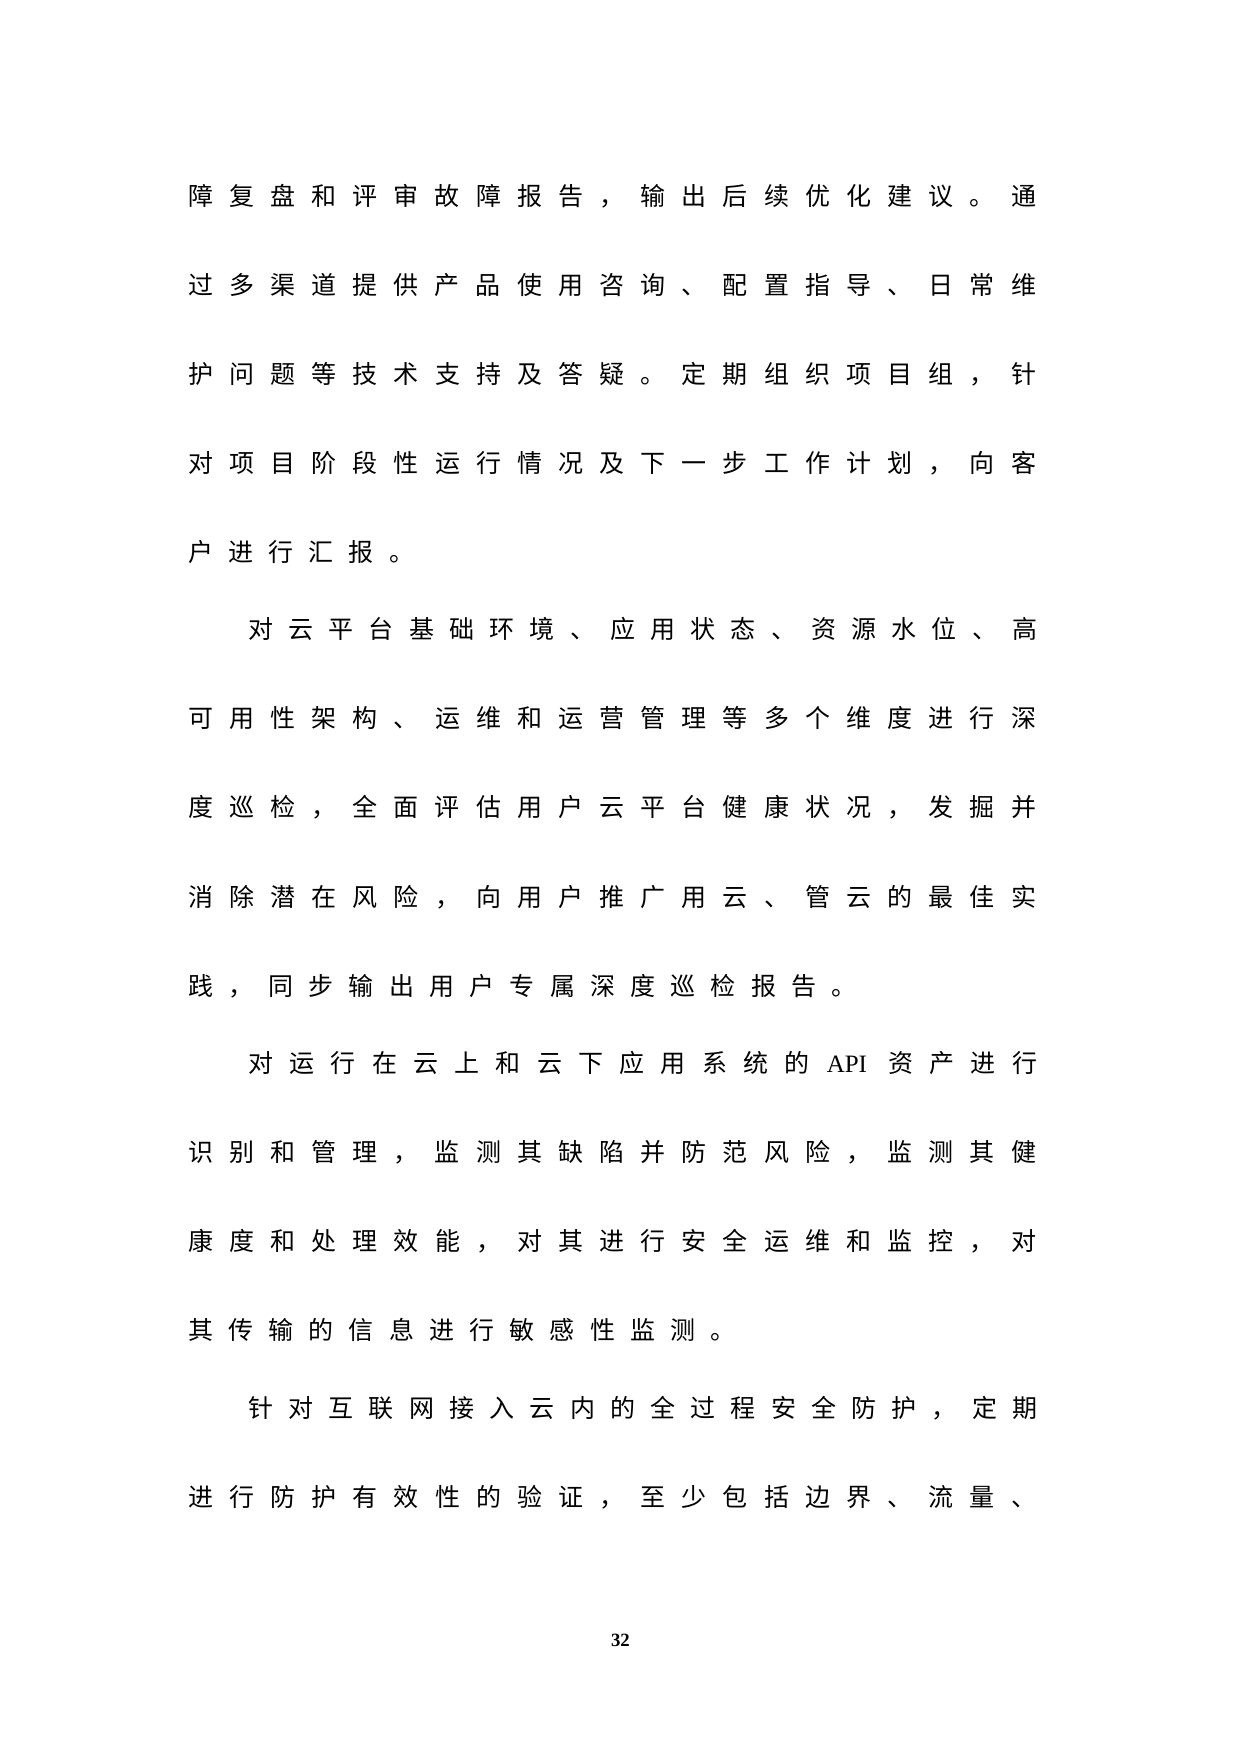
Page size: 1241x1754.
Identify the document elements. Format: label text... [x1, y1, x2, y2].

text 对运行在云上和云下应用系统的API资产进行识别和管理，监测其缺陷并防范风险，监测其健康度和处理效能，对其进行安全运维和监控，对其传输的信息进行敏感性监测。 [188, 1032, 1052, 1358]
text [188, 1377, 1052, 1525]
text 对云平台基础环境、应用状态、资源水位、高可用性架构、运维和运营管理等多个维度进行深度巡检，全面评估用户云平台健康状况，发掘并消除潜在风险，向用户推广用云、管云的最佳实践，同步输出用户专属深度巡检报告。 [188, 598, 1052, 1014]
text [188, 164, 1052, 580]
